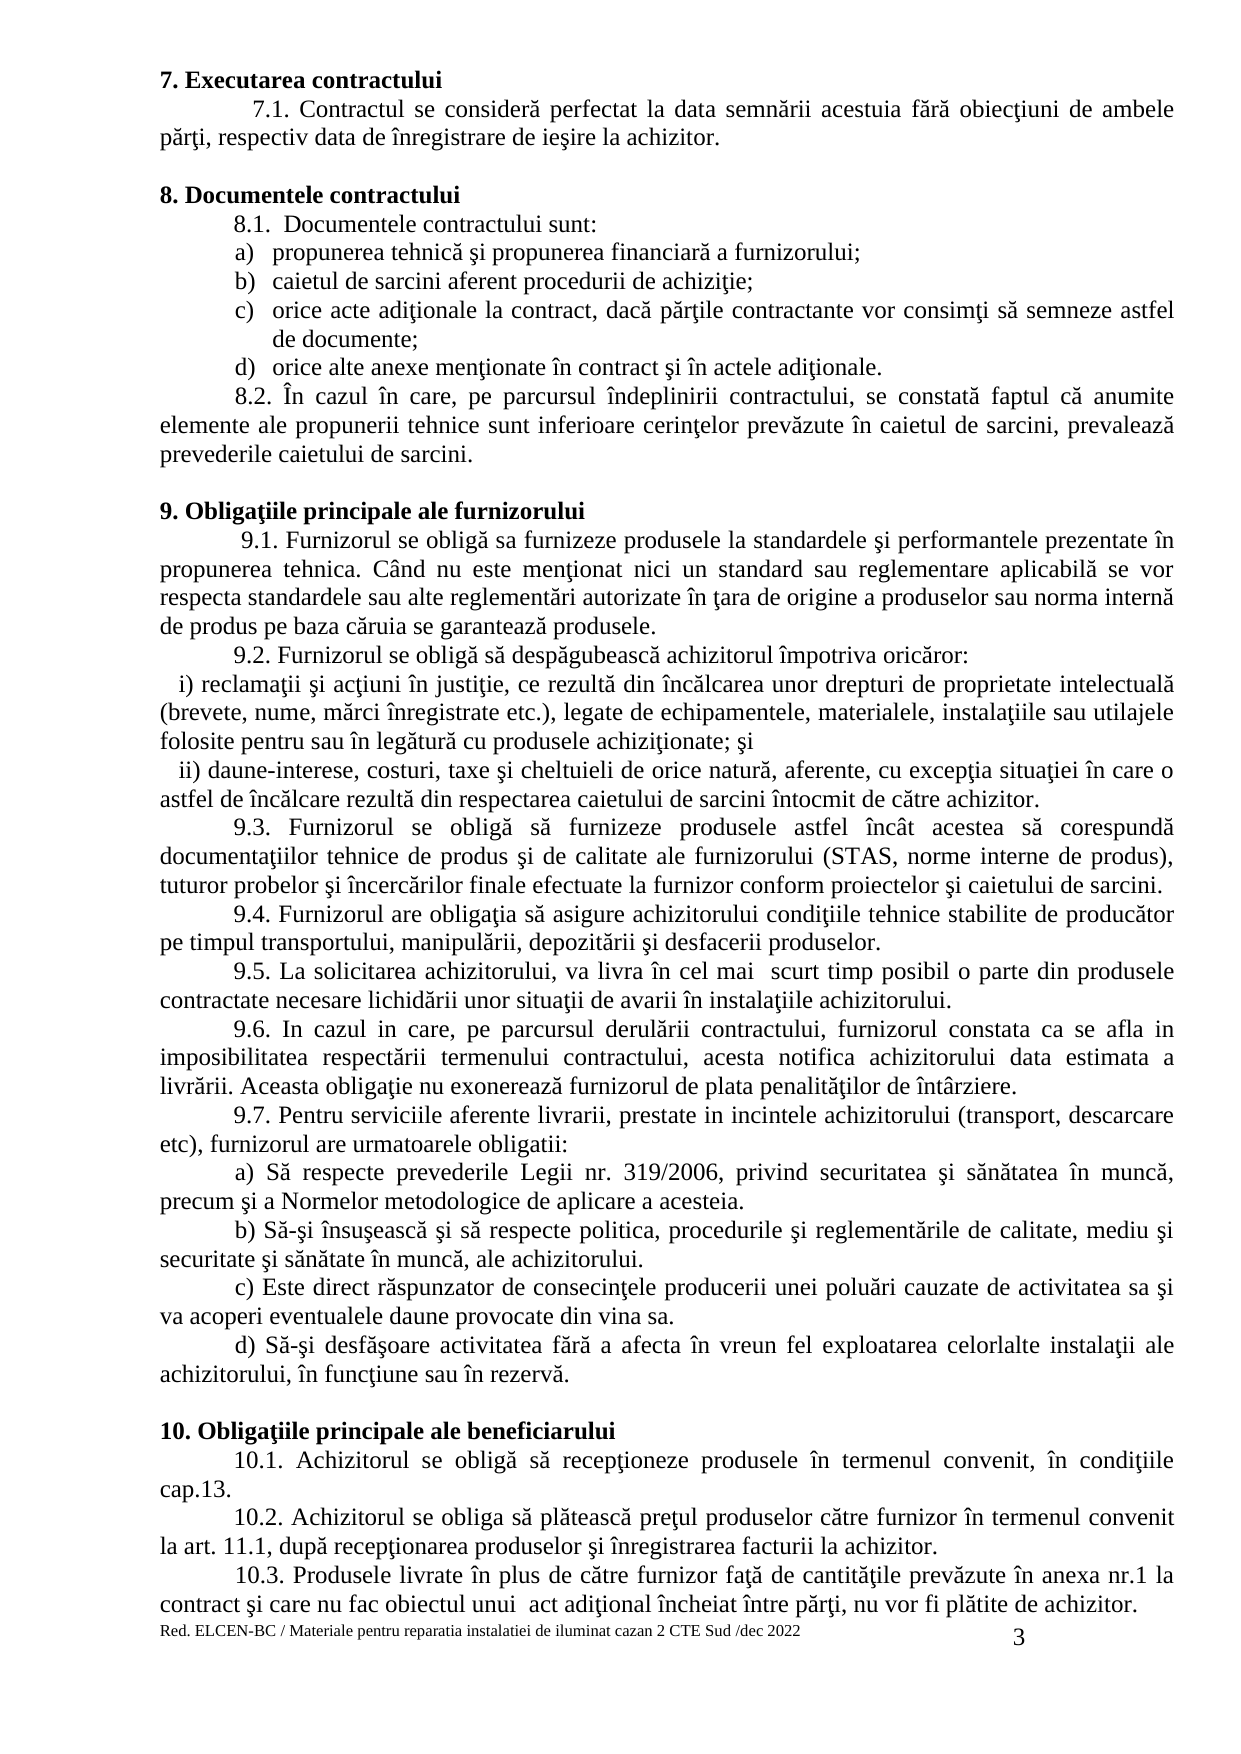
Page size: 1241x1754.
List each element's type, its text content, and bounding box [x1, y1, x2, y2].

text 8.1. Documentele contractului sunt: [159, 209, 1175, 237]
text 9.6. In cazul in care, pe parcursul derulării contractului, furnizorul constata ca se afla in imposibilitatea respectării termenului contractului, acesta notifica achizitorului data estimata a livrării. Aceasta obligaţie nu exonerează furnizorul de plata penalităţilor de întârziere. [159, 1014, 1175, 1100]
text 10.1. Achizitorul se obligă să recepţioneze produsele în termenul convenit, în condiţiile cap.13. [159, 1445, 1175, 1502]
text i) reclamaţii şi acţiuni în justiţie, ce rezultă din încălcarea unor drepturi de proprietate intelectuală (brevete, nume, mărci înregistrate etc.), legate de echipamentele, materialele, instalaţiile sau utilajele folosite pentru sau în legătură cu produsele achiziţionate; şi [159, 669, 1175, 755]
text 7. Executarea contractului [159, 65, 1175, 94]
text 9.5. La solicitarea achizitorului, va livra în cel mai scurt timp posibil o parte din produsele contractate necesare lichidării unor situaţii de avarii în instalaţiile achizitorului. [159, 956, 1175, 1014]
text 10.3. Produsele livrate în plus de către furnizor faţă de cantităţile prevăzute în anexa nr.1 la contract şi care nu fac obiectul unui act adiţional încheiat între părţi, nu vor fi plătite de achizitor. [159, 1560, 1175, 1617]
text 10. Obligaţiile principale ale beneficiarului [159, 1416, 1175, 1445]
text c) Este direct răspunzator de consecinţele producerii unei poluări cauzate de activitatea sa şi va acoperi eventualele daune provocate din vina sa. [159, 1272, 1175, 1330]
text b) Să-şi însuşească şi să respecte politica, procedurile şi reglementările de calitate, mediu şi securitate şi sănătate în muncă, ale achizitorului. [159, 1215, 1175, 1272]
text 7.1. Contractul se consideră perfectat la data semnării acestuia fără obiecţiuni de ambele părţi, respectiv data de înregistrare de ieşire la achizitor. [159, 94, 1175, 151]
text 9.7. Pentru serviciile aferente livrarii, prestate in incintele achizitorului (transport, descarcare etc), furnizorul are urmatoarele obligatii: [159, 1100, 1175, 1157]
text 10.2. Achizitorul se obliga să plătească preţul produselor către furnizor în termenul convenit la art. 11.1, după recepţionarea produselor şi înregistrarea facturii la achizitor. [159, 1502, 1175, 1560]
list orice alte anexe menţionate în contract şi în actele adiţionale. [234, 352, 1175, 381]
text 9. Obligaţiile principale ale furnizorului [159, 496, 1175, 525]
list propunerea tehnică şi propunerea financiară a furnizorului; [234, 237, 1175, 266]
text a) Să respecte prevederile Legii nr. 319/2006, privind securitatea şi sănătatea în muncă, precum şi a Normelor metodologice de aplicare a acesteia. [159, 1157, 1175, 1215]
text 9.3. Furnizorul se obligă să furnizeze produsele astfel încât acestea să corespundă documentaţiilor tehnice de produs şi de calitate ale furnizorului (STAS, norme interne de produs), tuturor probelor şi încercărilor finale efectuate la furnizor conform proiectelor şi caietului de sarcini. [159, 812, 1175, 899]
text d) Să-şi desfăşoare activitatea fără a afecta în vreun fel exploatarea celorlalte instalaţii ale achizitorului, în funcţiune sau în rezervă. [159, 1330, 1175, 1387]
list caietul de sarcini aferent procedurii de achiziţie; [234, 266, 1175, 295]
text 9.1. Furnizorul se obligă sa furnizeze produsele la standardele şi performantele prezentate în propunerea tehnica. Când nu este menţionat nici un standard sau reglementare aplicabilă se vor respecta standardele sau alte reglementări autorizate în ţara de origine a produselor sau norma internă de produs pe baza căruia se garantează produsele. [159, 525, 1175, 640]
list orice acte adiţionale la contract, dacă părţile contractante vor consimţi să semneze astfel de documente; [234, 295, 1175, 352]
text 9.2. Furnizorul se obligă să despăgubească achizitorul împotriva oricăror: [159, 640, 1175, 669]
text 8.2. În cazul în care, pe parcursul îndeplinirii contractului, se constată faptul că anumite elemente ale propunerii tehnice sunt inferioare cerinţelor prevăzute în caietul de sarcini, prevalează prevederile caietului de sarcini. [159, 381, 1175, 467]
text 8. Documentele contractului [159, 180, 1175, 209]
text 9.4. Furnizorul are obligaţia să asigure achizitorului condiţiile tehnice stabilite de producător pe timpul transportului, manipulării, depozitării şi desfacerii produselor. [159, 899, 1175, 956]
text ii) daune-interese, costuri, taxe şi cheltuieli de orice natură, aferente, cu excepţia situaţiei în care o astfel de încălcare rezultă din respectarea caietului de sarcini întocmit de către achizitor. [159, 755, 1175, 812]
